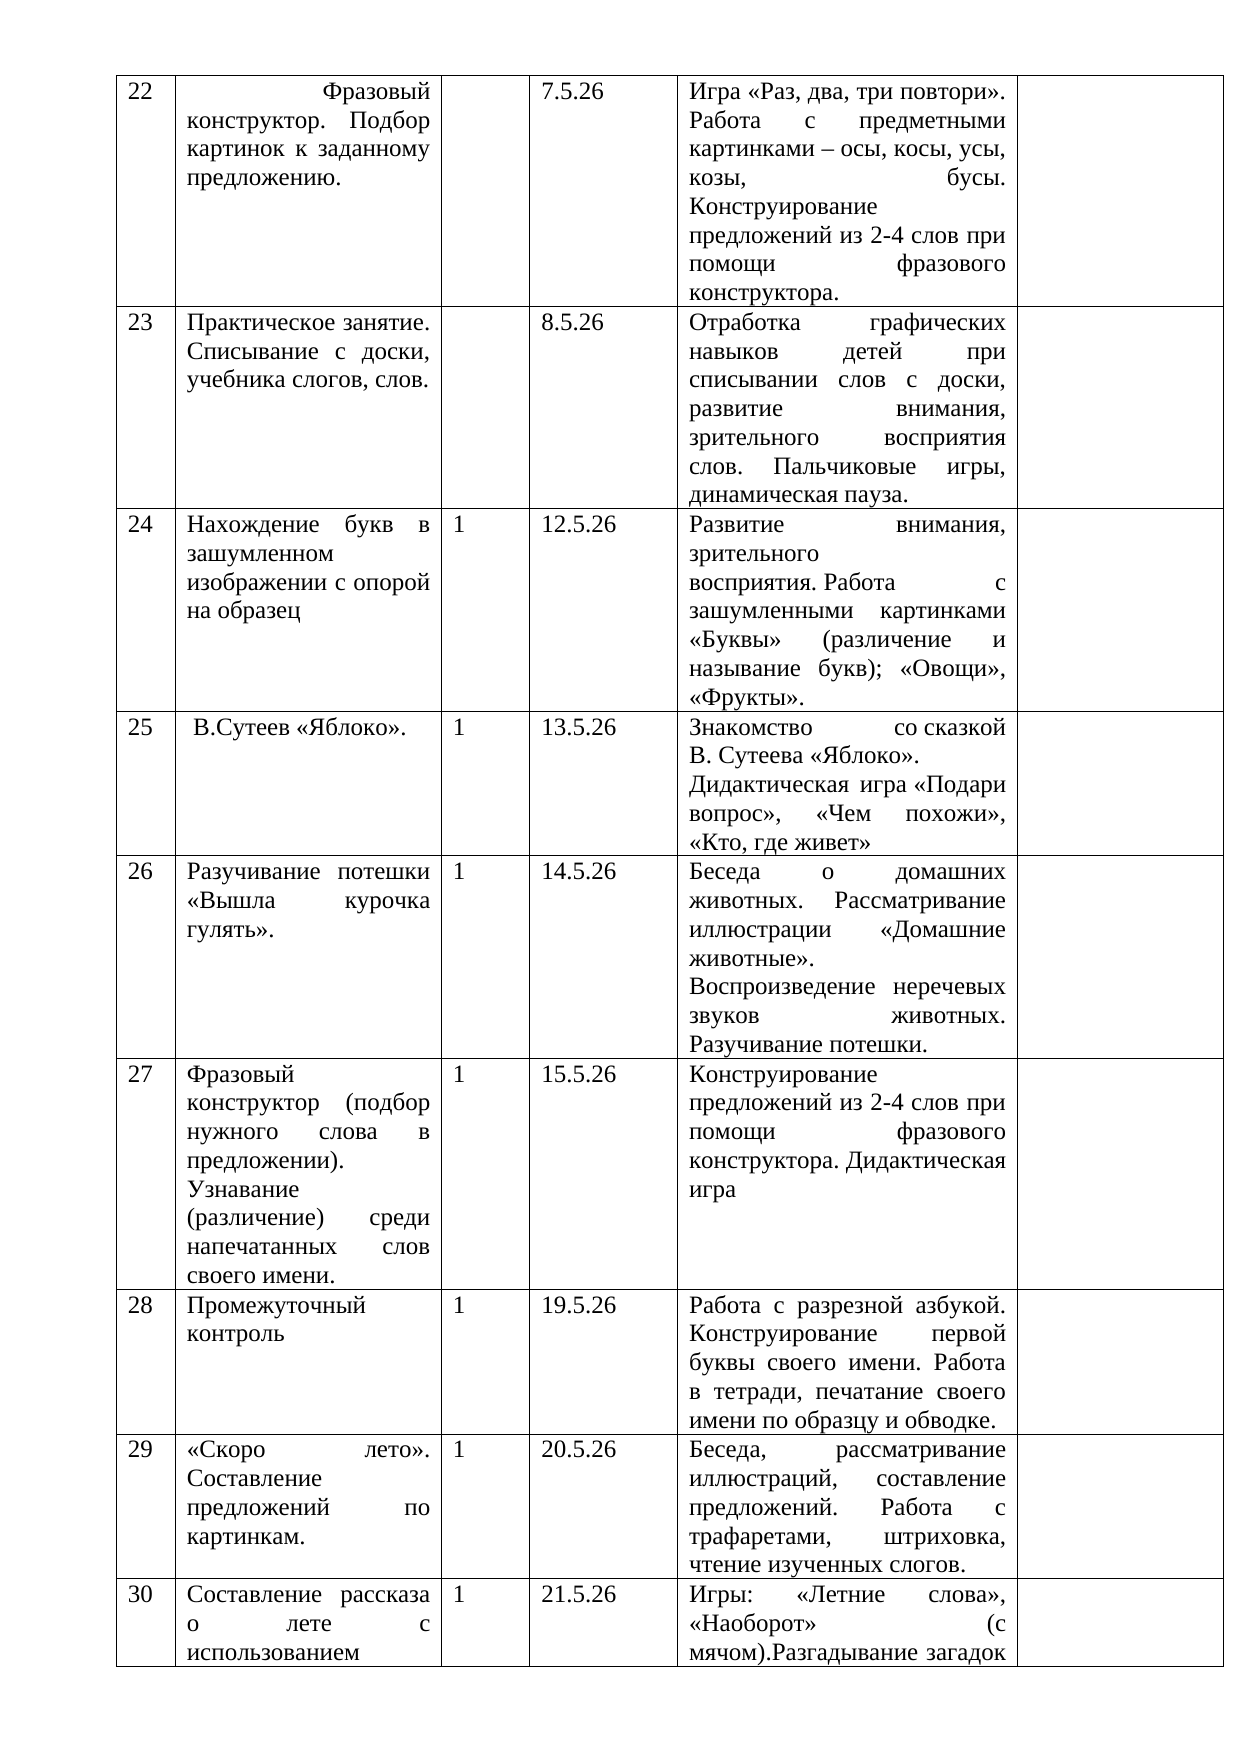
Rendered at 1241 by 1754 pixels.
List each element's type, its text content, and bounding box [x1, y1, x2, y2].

table_cell 24 [117, 509, 175, 711]
table_cell 23 [117, 307, 175, 508]
table_cell Игра «Раз, два, три повтори». Работа с предметными картинками – осы, косы, усы, козы, бусы. Конструирование предложений из 2-4 слов при помощи фразового конструктора. [678, 76, 1017, 306]
table_cell 1 [442, 712, 529, 855]
table_cell Отработка графических навыков детей при списывании слов с доски, развитие внимания, зрительного восприятия слов. Пальчиковые игры, динамическая пауза. [678, 307, 1017, 508]
table_cell 1 [442, 1579, 529, 1666]
table_cell Промежуточный контроль [176, 1290, 441, 1433]
table_cell 1 [442, 509, 529, 711]
table_cell [1018, 712, 1223, 855]
table_cell 28 [117, 1290, 175, 1433]
table_cell 1 [442, 1059, 529, 1289]
table_cell Практическое занятие. Списывание с доски, учебника слогов, слов. [176, 307, 441, 508]
table_cell 8.5.26 [530, 307, 677, 508]
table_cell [678, 1579, 1017, 1666]
table_cell 19.5.26 [530, 1290, 677, 1433]
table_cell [176, 1579, 441, 1666]
table_cell 14.5.26 [530, 856, 677, 1058]
table_cell Развитие внимания, зрительного восприятия. Работа с зашумленными картинками «Буквы» (различение и называние букв); «Овощи», «Фрукты». [805, 509, 1017, 711]
table_cell [442, 307, 529, 508]
table_cell Конструирование предложений из 2-4 слов при помощи фразового конструктора. Дидактическая игра [678, 1059, 1017, 1289]
table_cell [1018, 76, 1223, 306]
table_cell Нахождение букв в зашумленном изображении с опорой на образец [176, 509, 441, 711]
table_cell 30 [117, 1579, 175, 1666]
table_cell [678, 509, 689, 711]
table_cell 1 [442, 1290, 529, 1433]
table_cell 1 [442, 1435, 529, 1578]
table_cell 20.5.26 [530, 1435, 677, 1578]
table_cell [1018, 1579, 1223, 1666]
table_cell [1018, 1059, 1223, 1289]
table_cell В.Сутеев «Яблоко». [176, 712, 441, 855]
table_cell «Скоро лето». Составление предложений по картинкам. [176, 1435, 441, 1578]
table_cell 26 [117, 856, 175, 1058]
table_cell Фразовый конструктор (подбор нужного слова в предложении). Узнавание (различение) среди напечатанных слов своего имени. [176, 1059, 441, 1289]
table_cell 7.5.26 [530, 76, 677, 306]
table_cell [1018, 1290, 1223, 1433]
table_cell 1 [442, 856, 529, 1058]
table_cell Знакомство со сказкой В. Сутеева «Яблоко». Дидактическая игра «Подари вопрос», «Чем похожи», «Кто, где живет» [871, 712, 1017, 855]
table_cell [1018, 856, 1223, 1058]
table_cell [1018, 307, 1223, 508]
table_cell 27 [117, 1059, 175, 1289]
table_cell Фразовый конструктор. Подбор картинок к заданному предложению. [176, 76, 441, 306]
table_cell 22 [117, 76, 175, 306]
table_cell 29 [117, 1435, 175, 1578]
table_cell Беседа, рассматривание иллюстраций, составление предложений. Работа с трафаретами, штриховка, чтение изученных слогов. [678, 1435, 1017, 1578]
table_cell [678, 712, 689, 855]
table_cell 21.5.26 [530, 1579, 677, 1666]
table_cell [442, 76, 529, 306]
table_cell Беседа о домашних животных. Рассматривание иллюстрации «Домашние животные». Воспроизведение неречевых звуков животных. Разучивание потешки. [678, 856, 1017, 1058]
table_cell Работа с разрезной азбукой. Конструирование первой буквы своего имени. Работа в тетради, печатание своего имени по образцу и обводке. [678, 1290, 1017, 1433]
table_cell [1018, 1435, 1223, 1578]
table_cell [1018, 509, 1223, 711]
table_cell 25 [117, 712, 175, 855]
table_cell Разучивание потешки «Вышла курочка гулять». [176, 856, 441, 1058]
table_cell 13.5.26 [530, 712, 677, 855]
table_cell 15.5.26 [530, 1059, 677, 1289]
table_cell 12.5.26 [530, 509, 677, 711]
